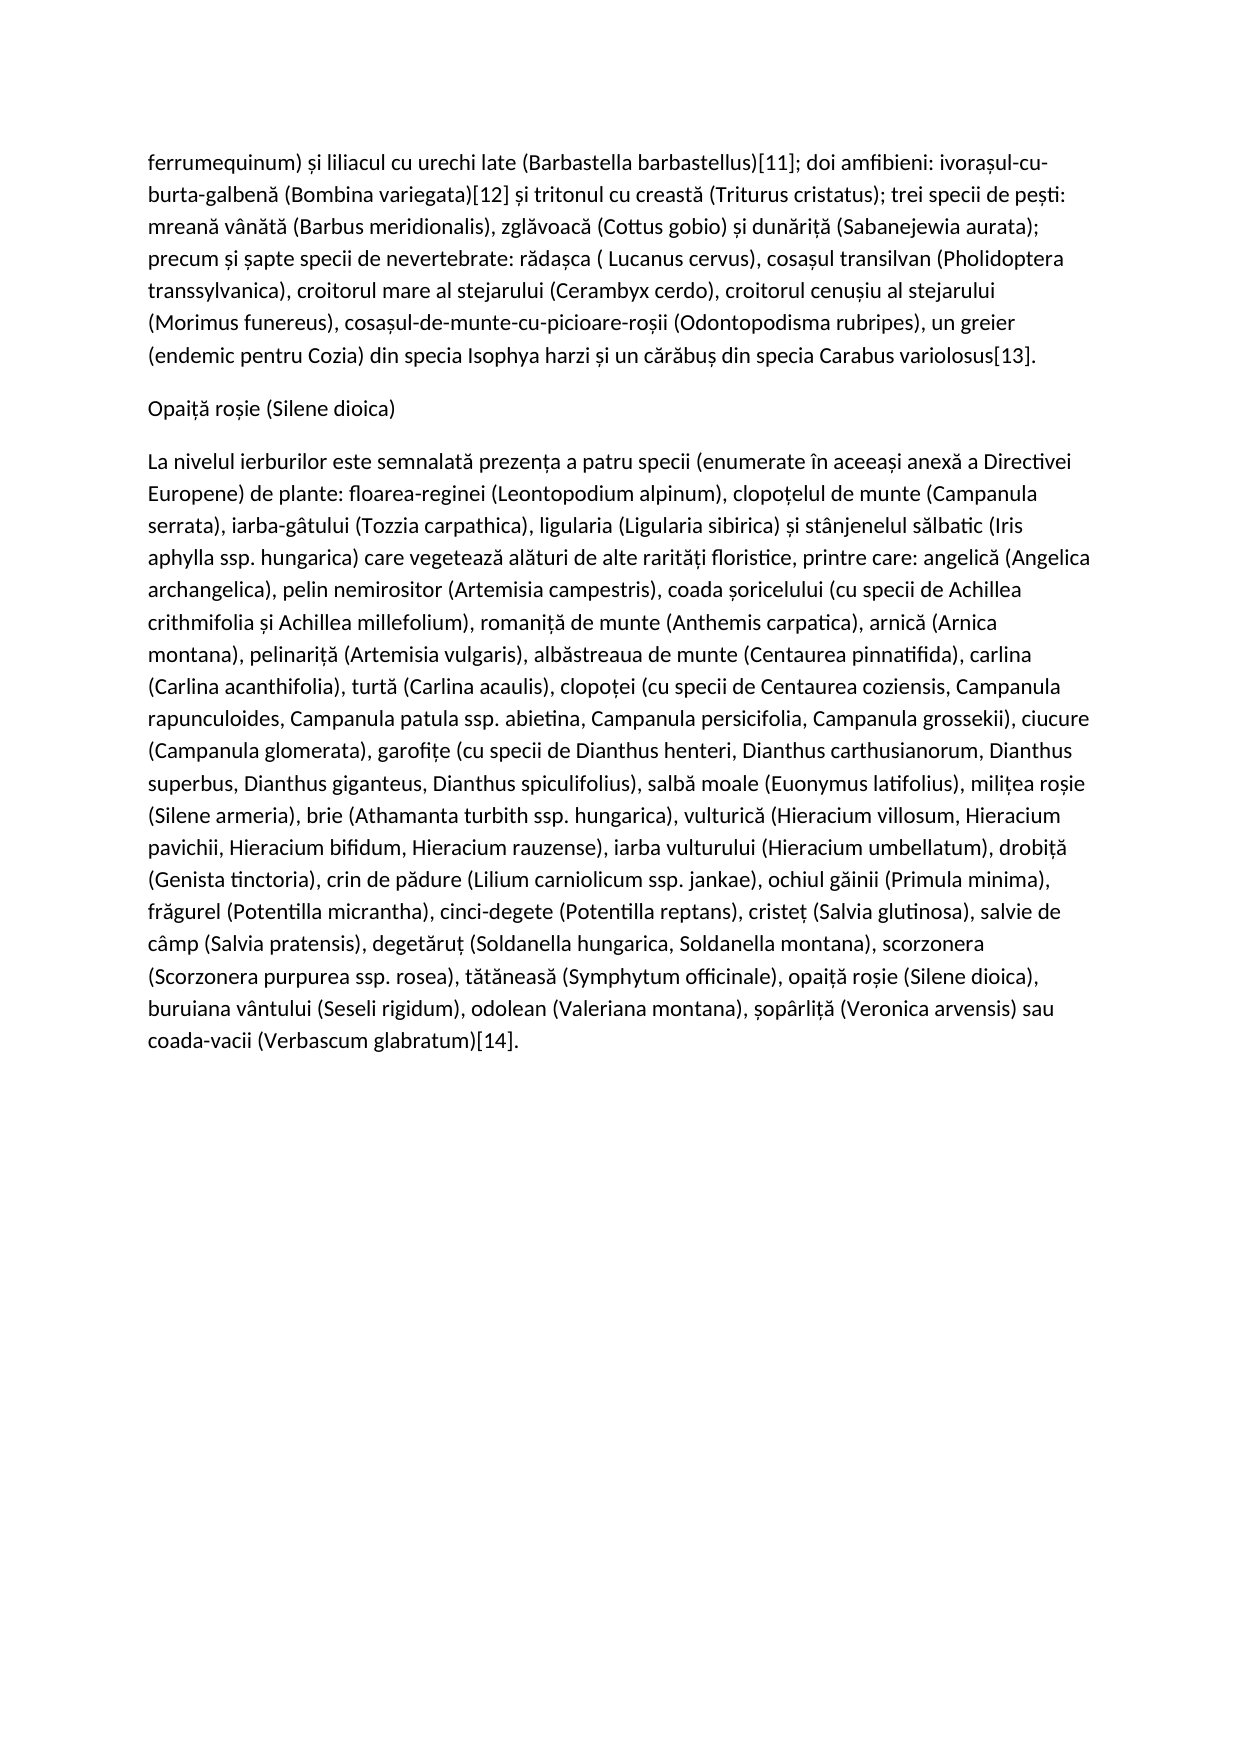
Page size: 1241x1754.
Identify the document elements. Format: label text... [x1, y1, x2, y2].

text La nivelul ierburilor este semnalată prezența a patru specii (enumerate în aceeași anexă a Directivei Europene) de plante: floarea-reginei (Leontopodium alpinum), clopoțelul de munte (Campanula serrata), iarba-gâtului (Tozzia carpathica), ligularia (Ligularia sibirica) și stânjenelul sălbatic (Iris aphylla ssp. hungarica) care vegetează alături de alte rarități floristice, printre care: angelică (Angelica archangelica), pelin nemirositor (Artemisia campestris), coada șoricelului (cu specii de Achillea crithmifolia și Achillea millefolium), romaniță de munte (Anthemis carpatica), arnică (Arnica montana), pelinariță (Artemisia vulgaris), albăstreaua de munte (Centaurea pinnatifida), carlina (Carlina acanthifolia), turtă (Carlina acaulis), clopoței (cu specii de Centaurea coziensis, Campanula rapunculoides, Campanula patula ssp. abietina, Campanula persicifolia, Campanula grossekii), ciucure (Campanula glomerata), garofițe (cu specii de Dianthus henteri, Dianthus carthusianorum, Dianthus superbus, Dianthus giganteus, Dianthus spiculifolius), salbă moale (Euonymus latifolius), milițea roșie (Silene armeria), brie (Athamanta turbith ssp. hungarica), vulturică (Hieracium villosum, Hieracium pavichii, Hieracium bifidum, Hieracium rauzense), iarba vulturului (Hieracium umbellatum), drobiță (Genista tinctoria), crin de pădure (Lilium carniolicum ssp. jankae), ochiul găinii (Primula minima), frăgurel (Potentilla micrantha), cinci-degete (Potentilla reptans), cristeț (Salvia glutinosa), salvie de câmp (Salvia pratensis), degetăruț (Soldanella hungarica, Soldanella montana), scorzonera (Scorzonera purpurea ssp. rosea), tătăneasă (Symphytum officinale), opaiță roșie (Silene dioica), buruiana vântului (Seseli rigidum), odolean (Valeriana montana), șopârliță (Veronica arvensis) sau coada-vacii (Verbascum glabratum)[14]. [148, 447, 1093, 1054]
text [148, 148, 1093, 369]
text Opaiță roșie (Silene dioica) [148, 394, 1093, 422]
